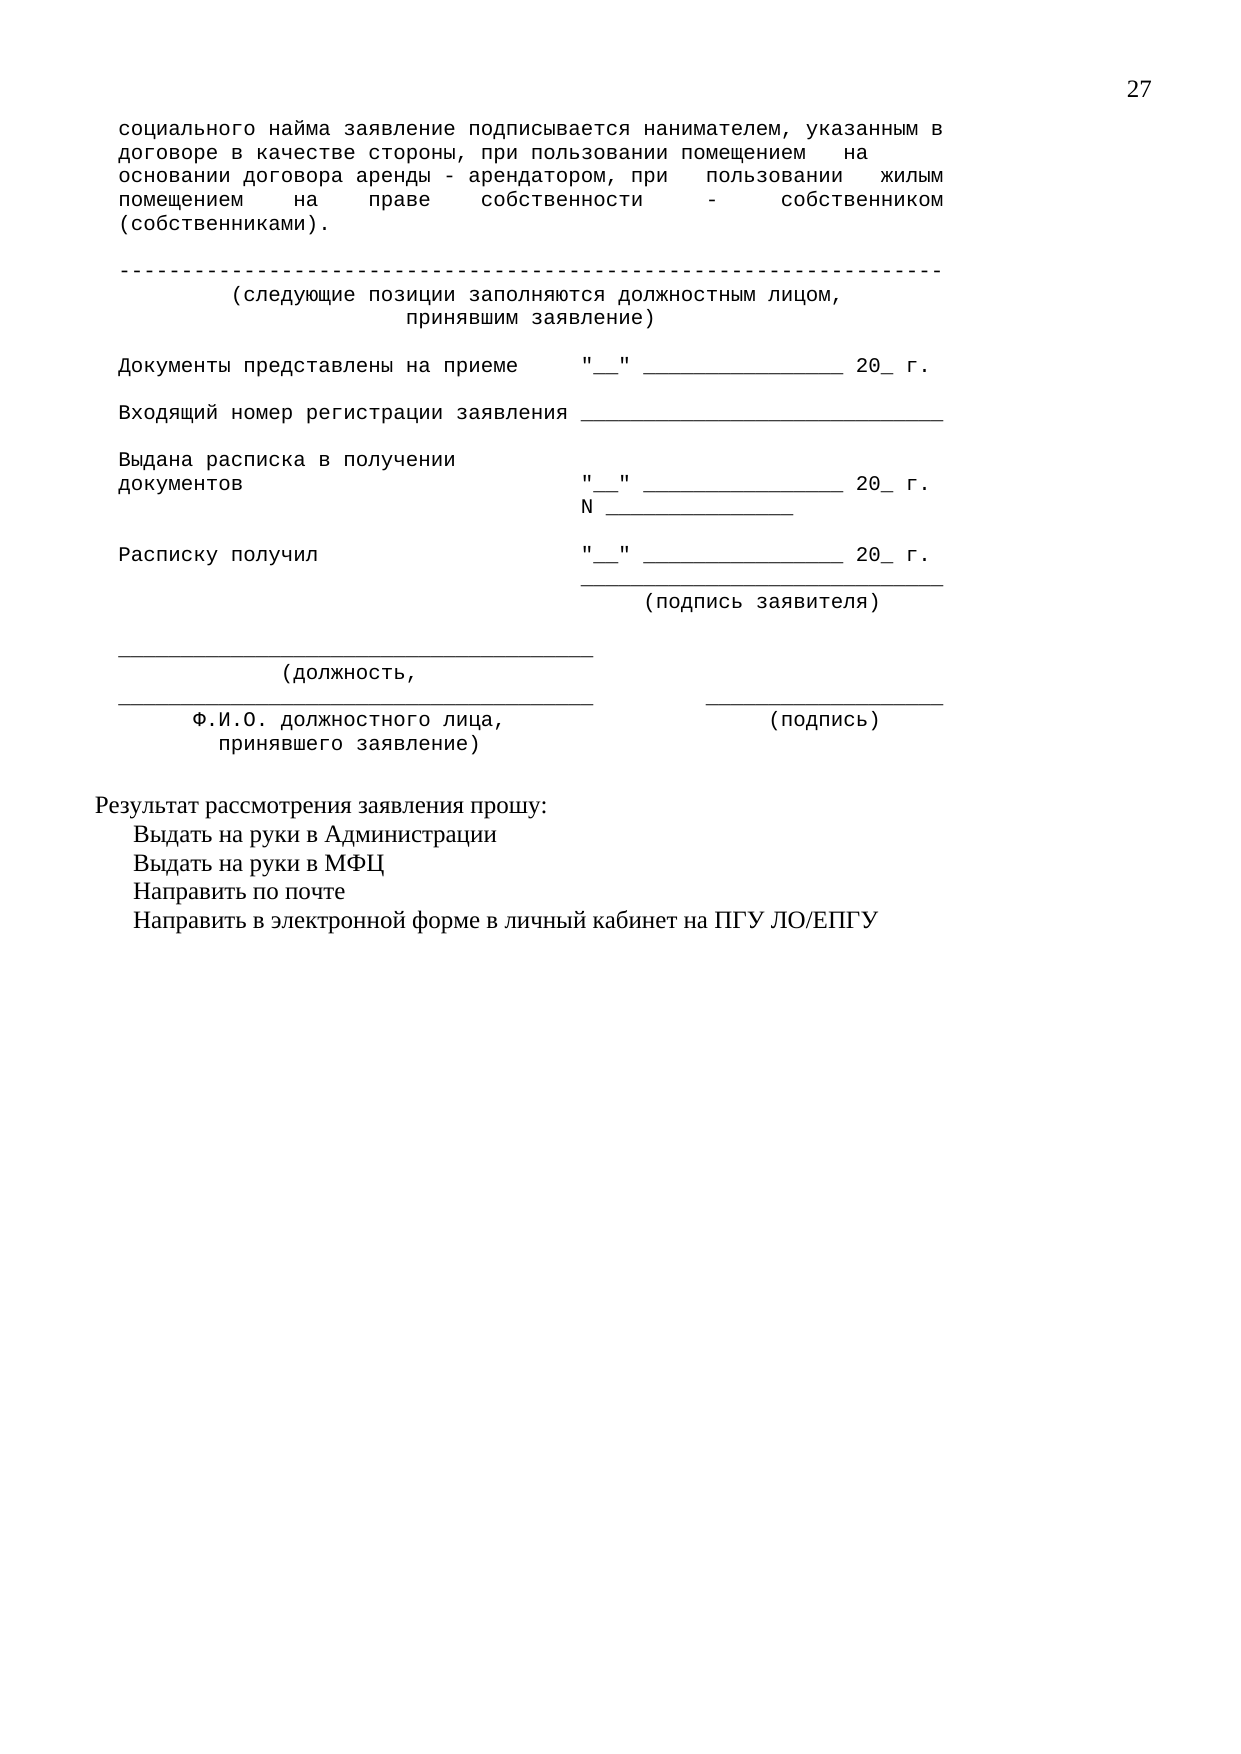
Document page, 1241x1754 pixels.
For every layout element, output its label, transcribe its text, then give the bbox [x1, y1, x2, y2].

subtitle Входящий номер регистрации заявления _____________________________ [118, 402, 1152, 426]
subtitle основании договора аренды - арендатором, при пользовании жилым [118, 165, 1152, 189]
subtitle Выдана расписка в получении [118, 449, 1152, 473]
subtitle социального найма заявление подписывается нанимателем, указанным в [118, 118, 1152, 142]
title Направить в электронной форме в личный кабинет на ПГУ ЛО/ЕПГУ [59, 905, 1152, 934]
title Выдать на руки в МФЦ [59, 848, 1152, 876]
subtitle (должность, [118, 662, 1152, 686]
subtitle принявшим заявление) [118, 307, 1152, 331]
subtitle договоре в качестве стороны, при пользовании помещением на [118, 142, 1152, 165]
title Выдать на руки в Администрации [59, 819, 1152, 848]
subtitle Расписку получил "__" ________________ 20_ г. [118, 544, 1152, 567]
subtitle (собственниками). [118, 213, 1152, 236]
subtitle _____________________________ [118, 567, 1152, 591]
subtitle помещением на праве собственности - собственником [118, 189, 1152, 213]
subtitle Ф.И.О. должностного лица, (подпись) [118, 709, 1152, 733]
subtitle ------------------------------------------------------------------ [118, 260, 1152, 284]
subtitle (подпись заявителя) [118, 591, 1152, 615]
subtitle N _______________ [118, 496, 1152, 520]
subtitle ______________________________________ ___________________ [118, 686, 1152, 709]
subtitle ______________________________________ [118, 638, 1152, 662]
subtitle Документы представлены на приеме "__" ________________ 20_ г. [118, 354, 1152, 378]
subtitle документов "__" ________________ 20_ г. [118, 473, 1152, 496]
title Направить по почте [59, 876, 1152, 905]
subtitle принявшего заявление) [118, 733, 1152, 757]
title Результат рассмотрения заявления прошу: [59, 790, 1152, 819]
subtitle (следующие позиции заполняются должностным лицом, [118, 284, 1152, 307]
